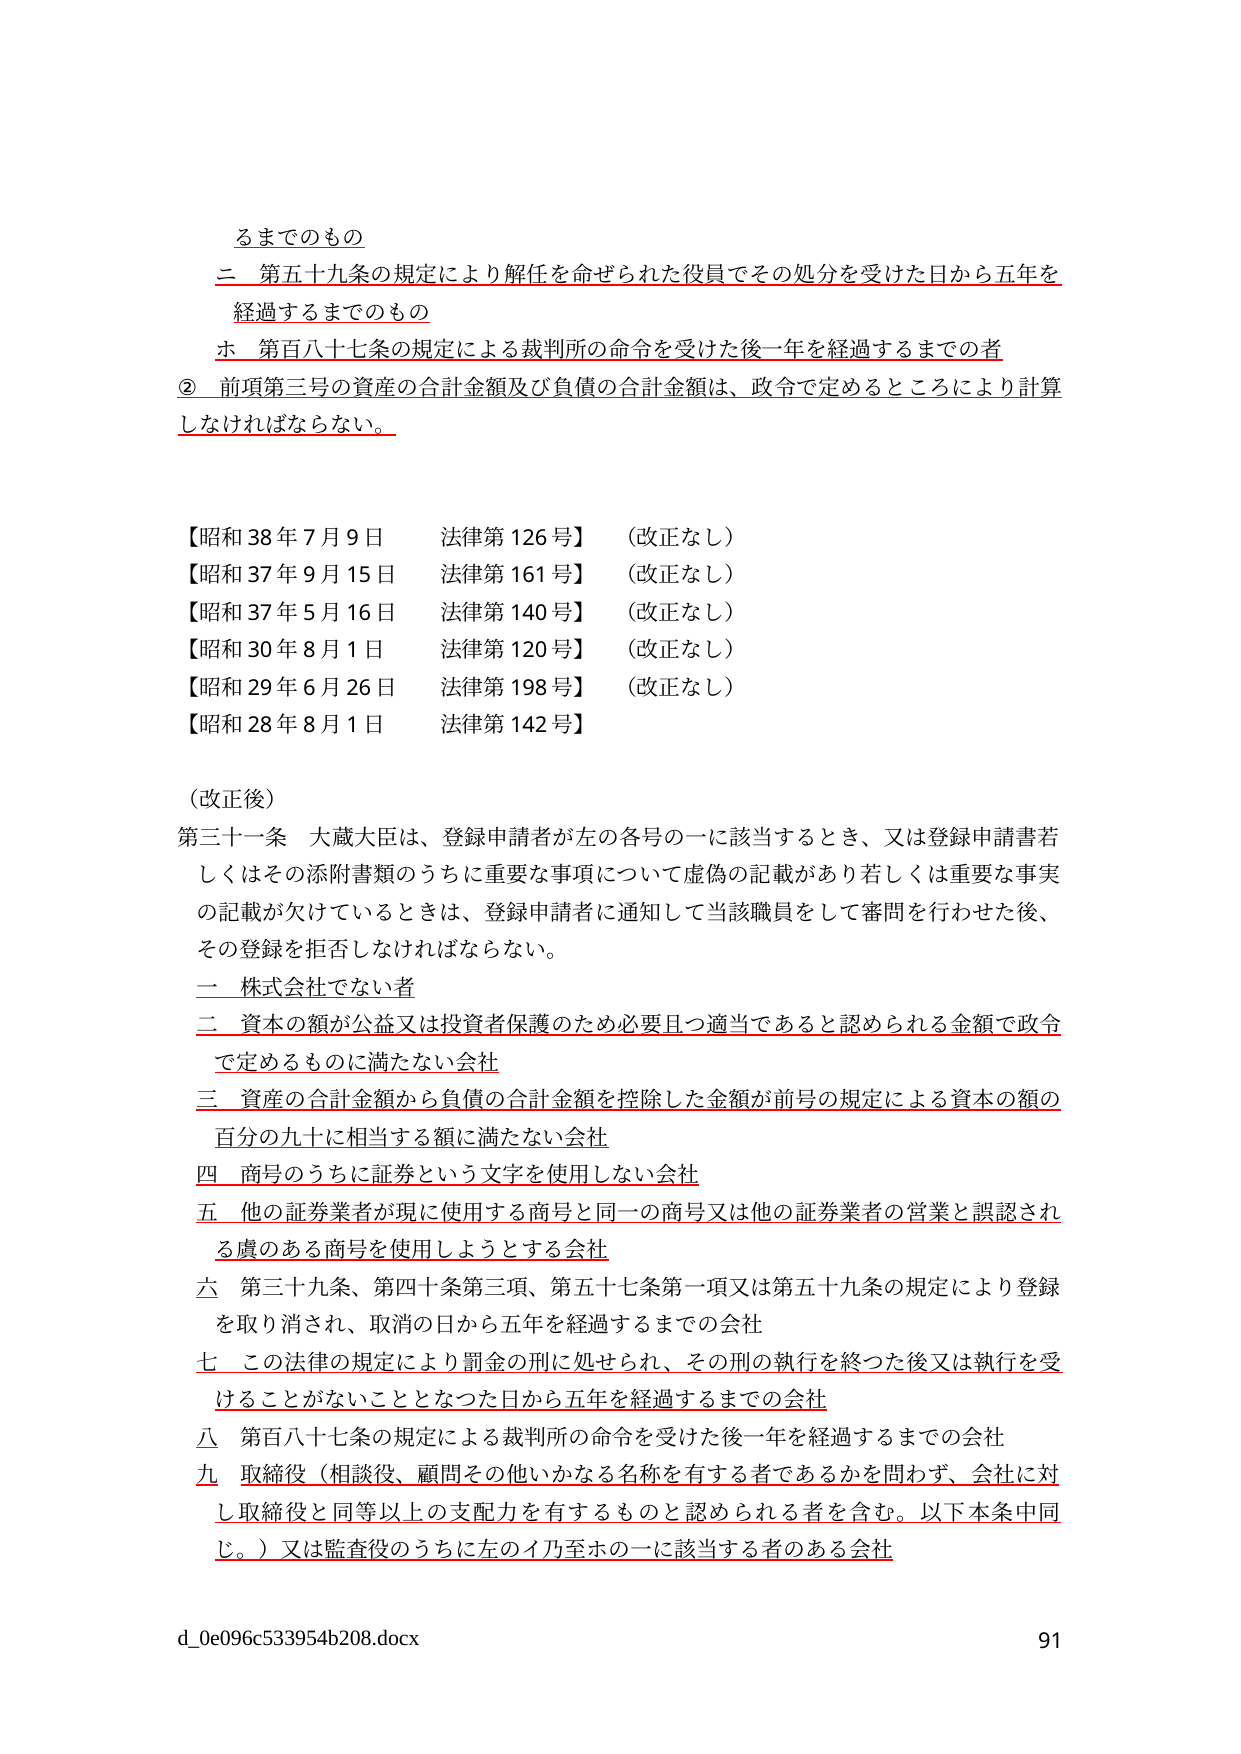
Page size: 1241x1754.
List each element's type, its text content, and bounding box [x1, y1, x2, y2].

text 【昭和37年9月15日 法律第161号】 （改正なし） [177, 554, 1063, 592]
text 【昭和30年8月1日 法律第120号】 （改正なし） [177, 629, 1063, 667]
text 一 株式会社でない者 [196, 967, 1063, 1004]
text 三 資産の合計金額から負債の合計金額を控除した金額が前号の規定による資本の額の百分の九十に相当する額に満たない会社 [196, 1079, 1063, 1154]
text 【昭和28年8月1日 法律第142号】 [177, 704, 1063, 742]
text 【昭和29年6月26日 法律第198号】 （改正なし） [177, 667, 1063, 704]
text 七 この法律の規定により罰金の刑に処せられ、その刑の執行を終つた後又は執行を受けることがないこととなつた日から五年を経過するまでの会社 [196, 1342, 1063, 1372]
text 七 この法律の規定により罰金の刑に処せられ、その刑の執行を終つた後又は執行を受けることがないこととなつた日から五年を経過するまでの会社 [196, 1373, 1063, 1417]
text 【昭和37年5月16日 法律第140号】 （改正なし） [177, 592, 1063, 629]
text 四 商号のうちに証券という文字を使用しない会社 [196, 1154, 1063, 1192]
text 二 資本の額が公益又は投資者保護のため必要且つ適当であると認められる金額で政令で定めるものに満たない会社 [196, 1004, 1063, 1079]
text 【昭和38年7月9日 法律第126号】 （改正なし） [177, 517, 1063, 554]
text （改正後） [177, 779, 1063, 817]
text ② 前項第三号の資産の合計金額及び負債の合計金額は、政令で定めるところにより計算しなければならない。 [177, 367, 1063, 442]
text 八 第百八十七条の規定による裁判所の命令を受けた後一年を経過するまでの会社 [196, 1417, 1063, 1454]
text 六 第三十九条、第四十条第三項、第五十七条第一項又は第五十九条の規定により登録を取り消され、取消の日から五年を経過するまでの会社 [196, 1267, 1063, 1342]
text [215, 217, 1063, 254]
text ニ 第五十九条の規定により解任を命ぜられた役員でその処分を受けた日から五年を経過するまでのもの [215, 254, 1063, 329]
text 五 他の証券業者が現に使用する商号と同一の商号又は他の証券業者の営業と誤認される虞のある商号を使用しようとする会社 [196, 1192, 1063, 1267]
text ホ 第百八十七条の規定による裁判所の命令を受けた後一年を経過するまでの者 [215, 329, 1063, 367]
text 九 取締役（相談役、顧問その他いかなる名称を有する者であるかを問わず、会社に対し取締役と同等以上の支配力を有するものと認められる者を含む。以下本条中同じ。）又は監査役のうちに左のイ乃至ホの一に該当する者のある会社 [196, 1454, 1063, 1567]
text 第三十一条 大蔵大臣は、登録申請者が左の各号の一に該当するとき、又は登録申請書若しくはその添附書類のうちに重要な事項について虚偽の記載があり若しくは重要な事実の記載が欠けているときは、登録申請者に通知して当該職員をして審問を行わせた後、その登録を拒否しなければならない。 [177, 817, 1063, 967]
